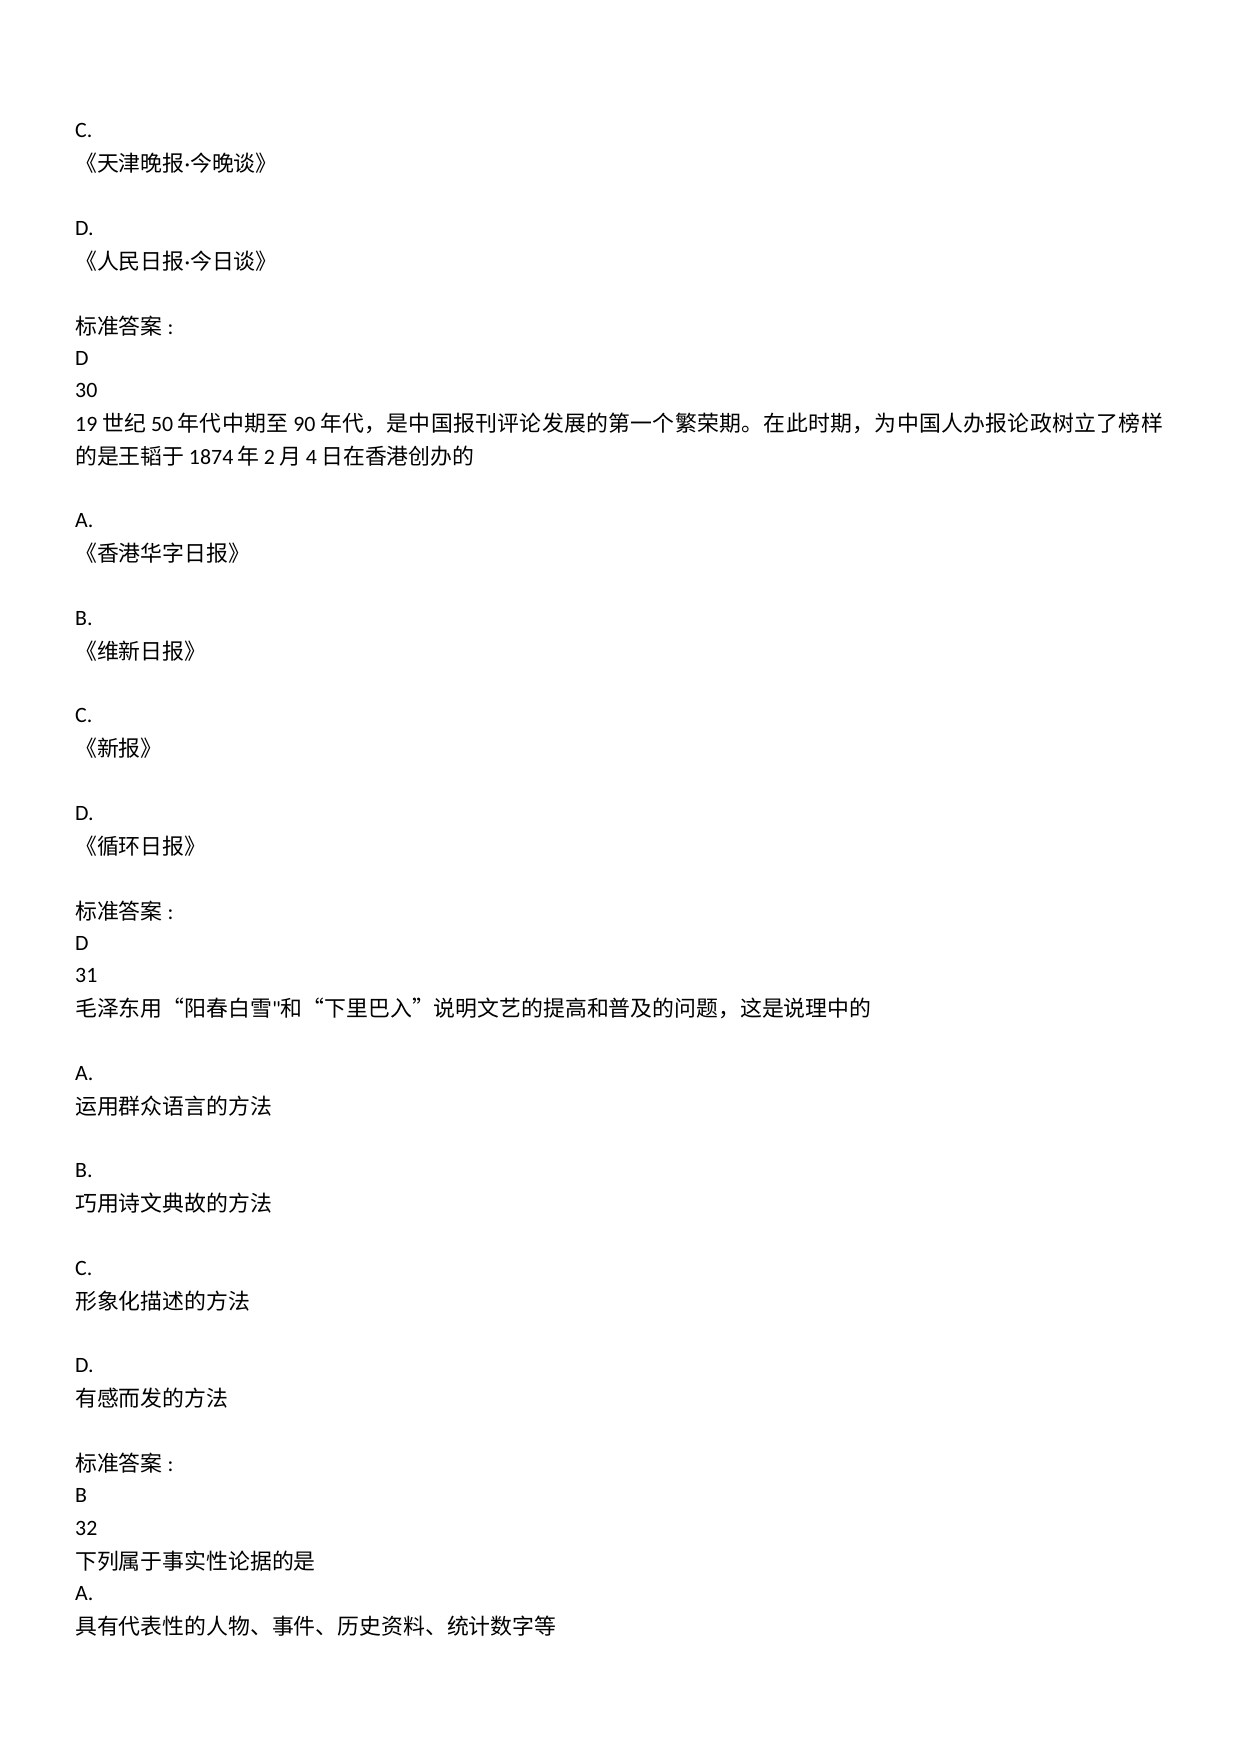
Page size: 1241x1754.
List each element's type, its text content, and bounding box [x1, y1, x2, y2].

text 标准答案 : [75, 893, 1165, 926]
text 32 [75, 1511, 1165, 1543]
text 《循环日报》 [75, 828, 1165, 861]
text 《天津晚报·今晚谈》 [75, 146, 1165, 178]
text 运用群众语言的方法 [75, 1088, 1165, 1121]
text C. [75, 698, 1165, 731]
text 有感而发的方法 [75, 1381, 1165, 1413]
text 《香港华字日报》 [75, 536, 1165, 568]
text 形象化描述的方法 [75, 1283, 1165, 1316]
text A. [75, 1576, 1165, 1608]
text C. [75, 1251, 1165, 1283]
text B. [75, 601, 1165, 633]
text D. [75, 211, 1165, 243]
text D [75, 926, 1165, 958]
text C. [75, 113, 1165, 146]
text 30 [75, 373, 1165, 406]
text 19世纪50年代中期至90年代，是中国报刊评论发展的第一个繁荣期。在此时期，为中国人办报论政树立了榜样的是王韬于1874年2月4日在香港创办的 [75, 406, 1165, 471]
text 标准答案 : [75, 308, 1165, 341]
text B. [75, 1153, 1165, 1186]
text 《人民日报·今日谈》 [75, 243, 1165, 276]
text 具有代表性的人物、事件、历史资料、统计数字等 [75, 1608, 1165, 1641]
text 下列属于事实性论据的是 [75, 1543, 1165, 1576]
text 《维新日报》 [75, 633, 1165, 666]
text 《新报》 [75, 731, 1165, 763]
text 巧用诗文典故的方法 [75, 1186, 1165, 1218]
text 标准答案 : [75, 1446, 1165, 1478]
text D. [75, 1348, 1165, 1381]
text A. [75, 1056, 1165, 1088]
text 毛泽东用“阳春白雪"和“下里巴入”说明文艺的提高和普及的问题，这是说理中的 [75, 991, 1165, 1023]
text D [75, 341, 1165, 373]
text D. [75, 796, 1165, 828]
text B [75, 1478, 1165, 1511]
text 31 [75, 958, 1165, 991]
text A. [75, 503, 1165, 536]
